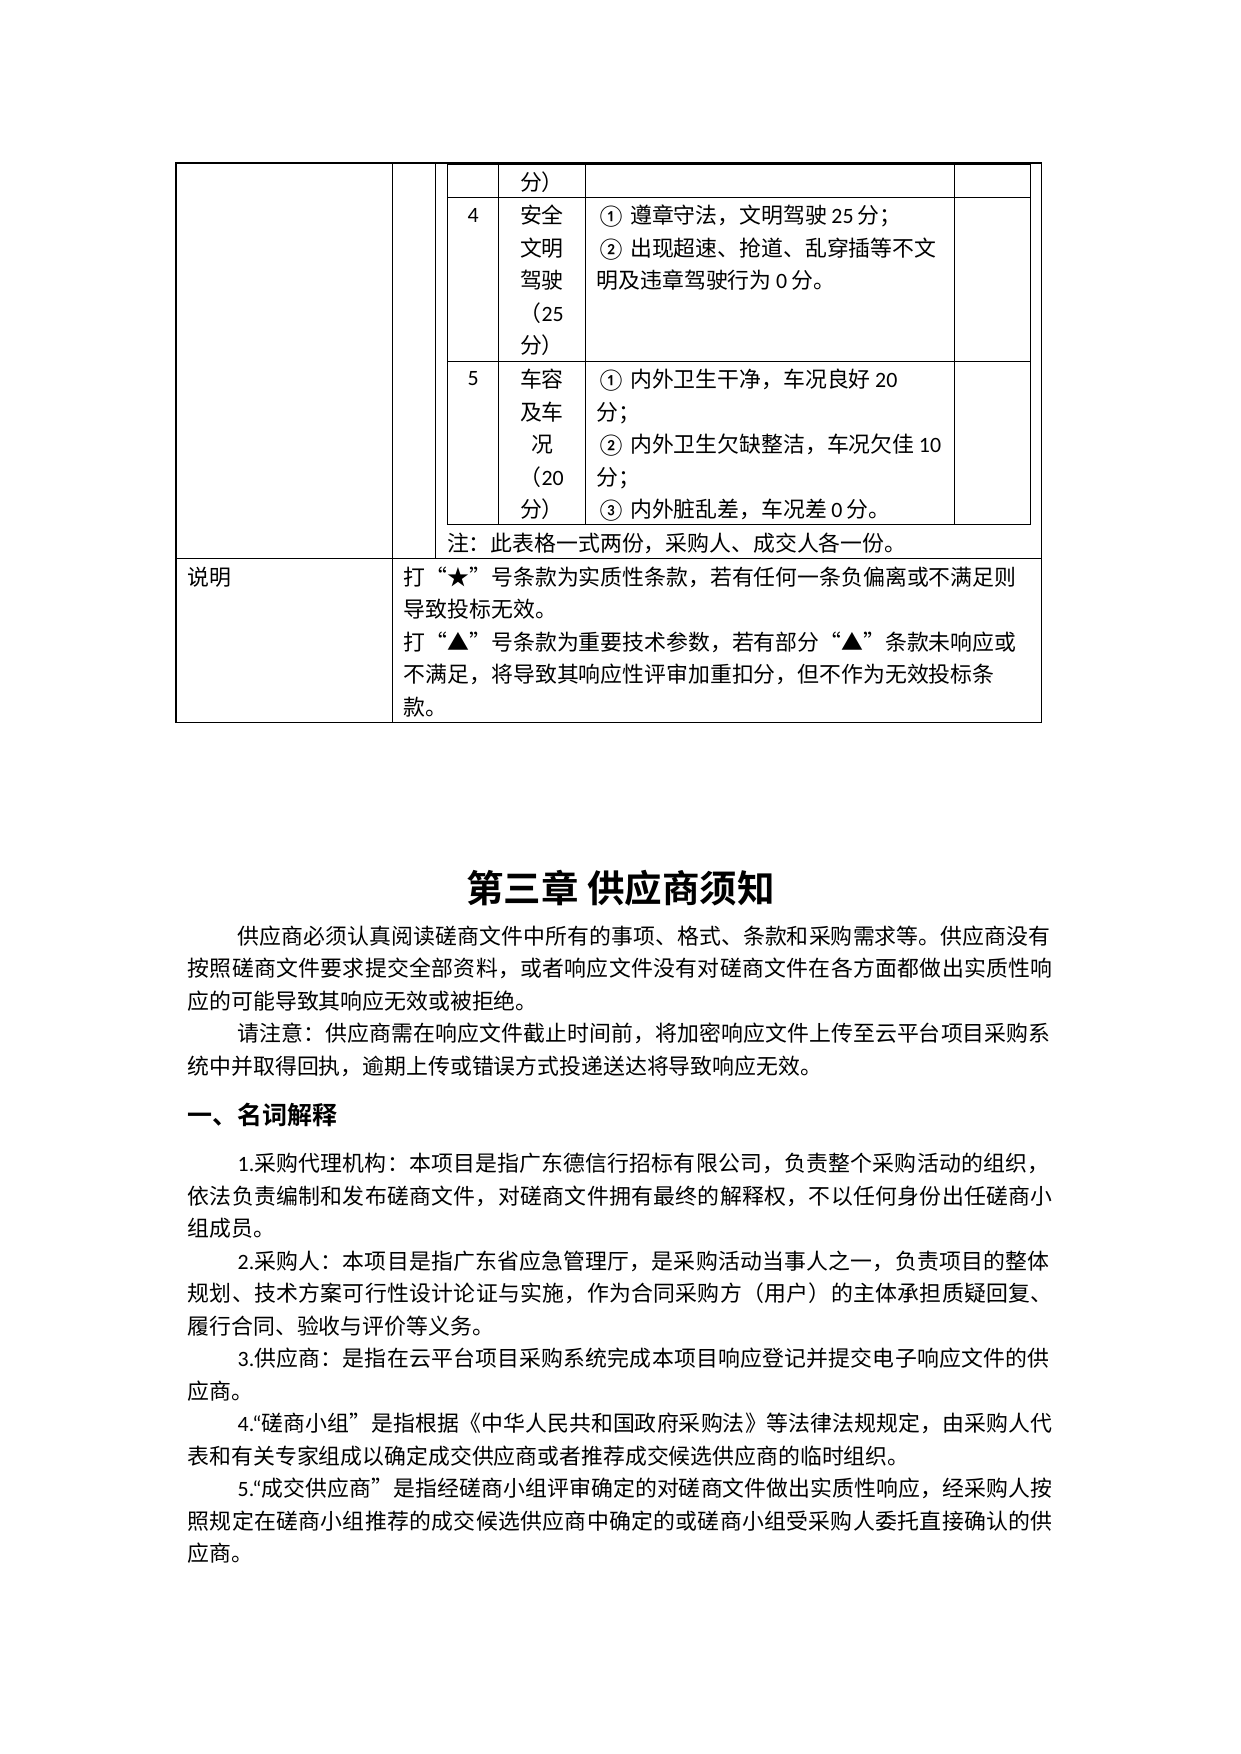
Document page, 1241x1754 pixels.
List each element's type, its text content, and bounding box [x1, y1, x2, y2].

text 2.采购人：本项目是指广东省应急管理厅，是采购活动当事人之一，负责项目的整体规划、技术方案可行性设计论证与实施，作为合同采购方（用户）的主体承担质疑回复、履行合同、验收与评价等义务。 [187, 1243, 1053, 1341]
table_cell [177, 164, 392, 558]
table_cell 打“★”号条款为实质性条款，若有任何一条负偏离或不满足则导致投标无效。 打“▲”号条款为重要技术参数，若有部分“▲”条款未响应或不满足，将导致其响应性评审加重扣分，但不作为无效投标条款。 [393, 559, 1041, 722]
text 3.供应商：是指在云平台项目采购系统完成本项目响应登记并提交电子响应文件的供应商。 [187, 1341, 1053, 1406]
text 1.采购代理机构：本项目是指广东德信行招标有限公司，负责整个采购活动的组织，依法负责编制和发布磋商文件，对磋商文件拥有最终的解释权，不以任何身份出任磋商小组成员。 [187, 1146, 1053, 1243]
text 第三章 供应商须知 [187, 853, 1053, 918]
table_cell 说明 [177, 559, 392, 722]
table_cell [436, 164, 1041, 558]
text 4.“磋商小组”是指根据《中华人民共和国政府采购法》等法律法规规定，由采购人代表和有关专家组成以确定成交供应商或者推荐成交候选供应商的临时组织。 [187, 1406, 1053, 1471]
text 一、名词解释 [187, 1081, 1053, 1146]
text 请注意：供应商需在响应文件截止时间前，将加密响应文件上传至云平台项目采购系统中并取得回执，逾期上传或错误方式投递送达将导致响应无效。 [187, 1016, 1053, 1081]
text 5.“成交供应商”是指经磋商小组评审确定的对磋商文件做出实质性响应，经采购人按照规定在磋商小组推荐的成交候选供应商中确定的或磋商小组受采购人委托直接确认的供应商。 [187, 1471, 1053, 1568]
text 供应商必须认真阅读磋商文件中所有的事项、格式、条款和采购需求等。供应商没有按照磋商文件要求提交全部资料，或者响应文件没有对磋商文件在各方面都做出实质性响应的可能导致其响应无效或被拒绝。 [187, 918, 1053, 1016]
table_cell 1 [393, 164, 435, 558]
